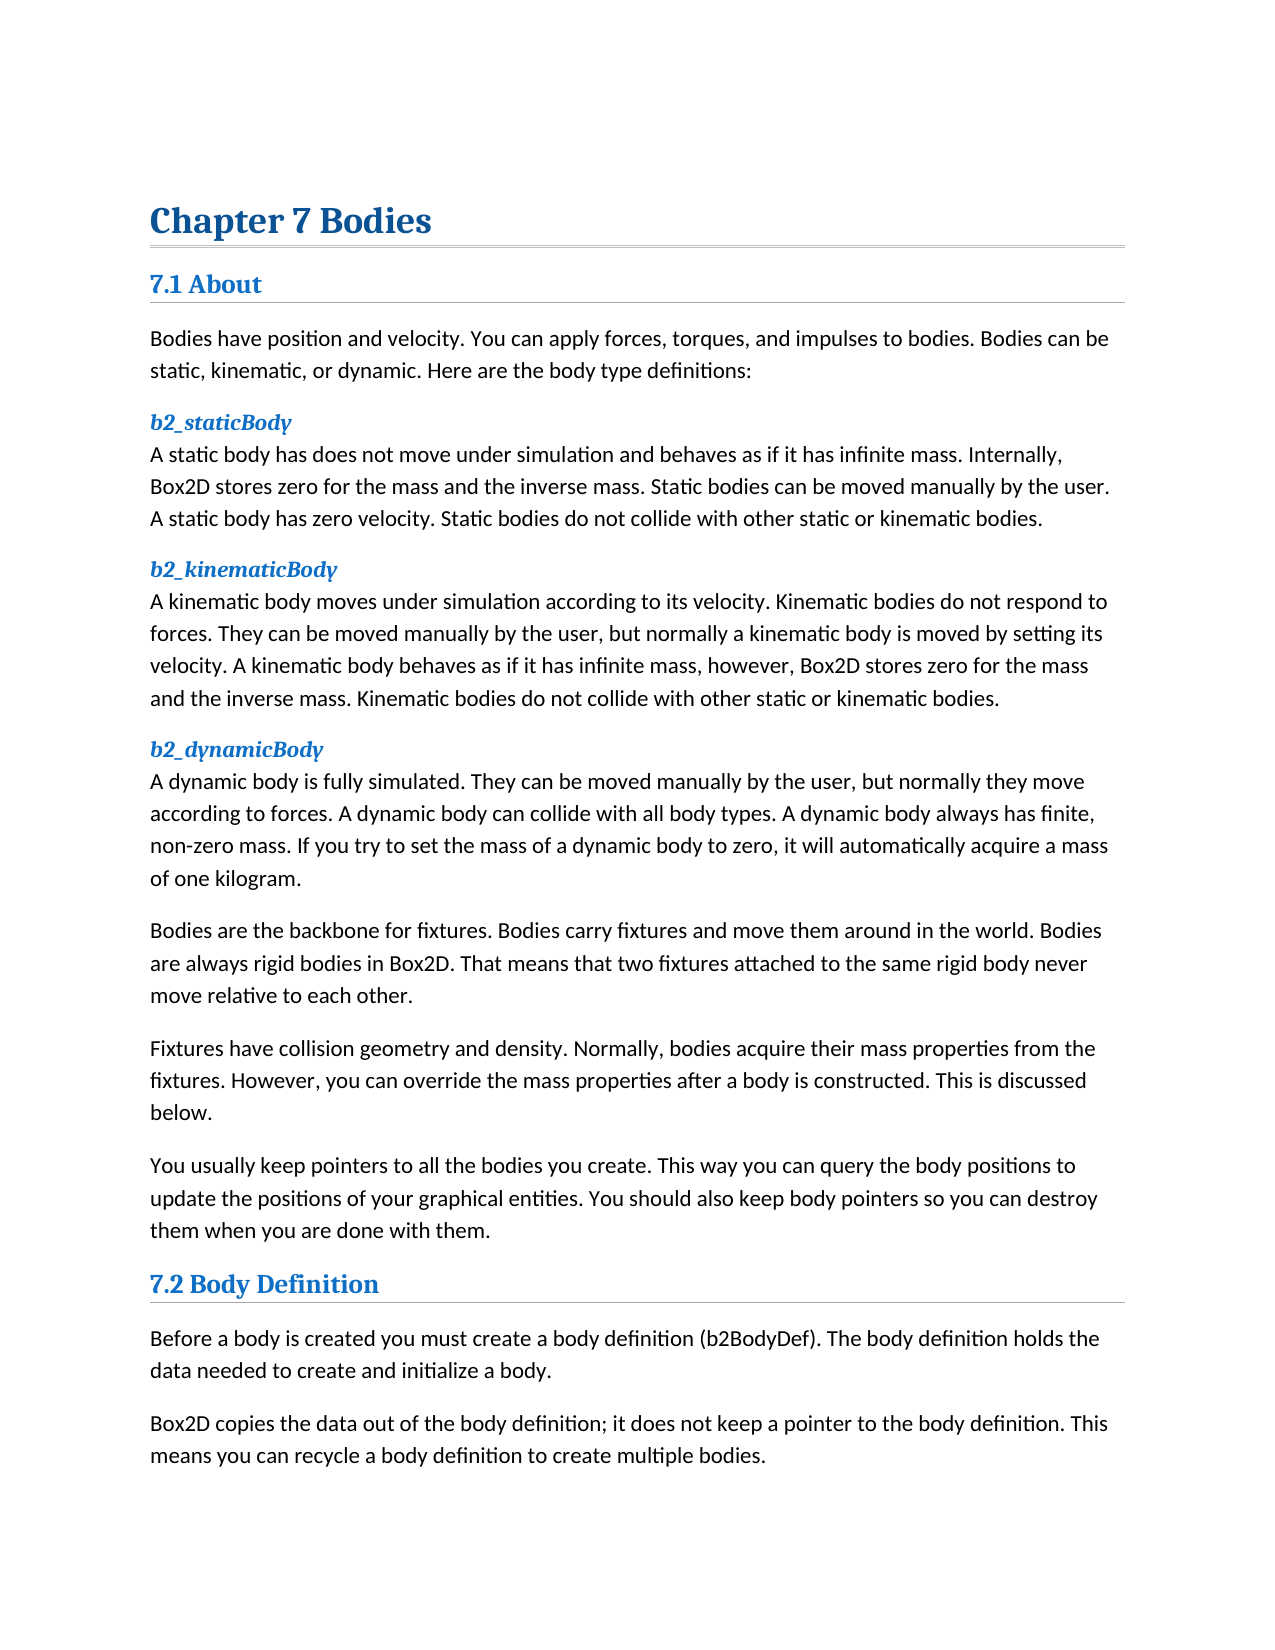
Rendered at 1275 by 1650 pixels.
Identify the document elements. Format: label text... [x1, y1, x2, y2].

subtitle b2_kinematicBody [150, 557, 1125, 583]
text A kinematic body moves under simulation according to its velocity. Kinematic bodies do not respond to forces. They can be moved manually by the user, but normally a kinematic body is moved by setting its velocity. A kinematic body behaves as if it has infinite mass, however, Box2D stores zero for the mass and the inverse mass. Kinematic bodies do not collide with other static or kinematic bodies. [150, 587, 1125, 712]
subtitle b2_staticBody [150, 409, 1125, 436]
subtitle Body Definition [150, 1269, 1125, 1302]
subtitle b2_dynamicBody [150, 737, 1125, 763]
text You usually keep pointers to all the bodies you create. This way you can query the body positions to update the positions of your graphical entities. You should also keep body pointers so you can destroy them when you are done with them. [150, 1151, 1125, 1244]
text Fixtures have collision geometry and density. Normally, bodies acquire their mass properties from the fixtures. However, you can override the mass properties after a body is constructed. This is discussed below. [150, 1034, 1125, 1126]
text Bodies have position and velocity. You can apply forces, torques, and impulses to bodies. Bodies can be static, kinematic, or dynamic. Here are the body type definitions: [150, 324, 1125, 384]
text A static body has does not move under simulation and behaves as if it has infinite mass. Internally, Box2D stores zero for the mass and the inverse mass. Static bodies can be moved manually by the user. A static body has zero velocity. Static bodies do not collide with other static or kinematic bodies. [150, 440, 1125, 532]
text A dynamic body is fully simulated. They can be moved manually by the user, but normally they move according to forces. A dynamic body can collide with all body types. A dynamic body always has finite, non-zero mass. If you try to set the mass of a dynamic body to zero, it will automatically acquire a mass of one kilogram. [150, 767, 1125, 892]
text Box2D copies the data out of the body definition; it does not keep a pointer to the body definition. This means you can recycle a body definition to create multiple bodies. [150, 1409, 1125, 1469]
text Bodies are the backbone for fixtures. Bodies carry fixtures and move them around in the world. Bodies are always rigid bodies in Box2D. That means that two fixtures attached to the same rigid body never move relative to each other. [150, 917, 1125, 1009]
text Before a body is created you must create a body definition (b2BodyDef). The body definition holds the data needed to create and initialize a body. [150, 1324, 1125, 1384]
subtitle Bodies [150, 200, 1125, 245]
subtitle About [150, 269, 1125, 302]
